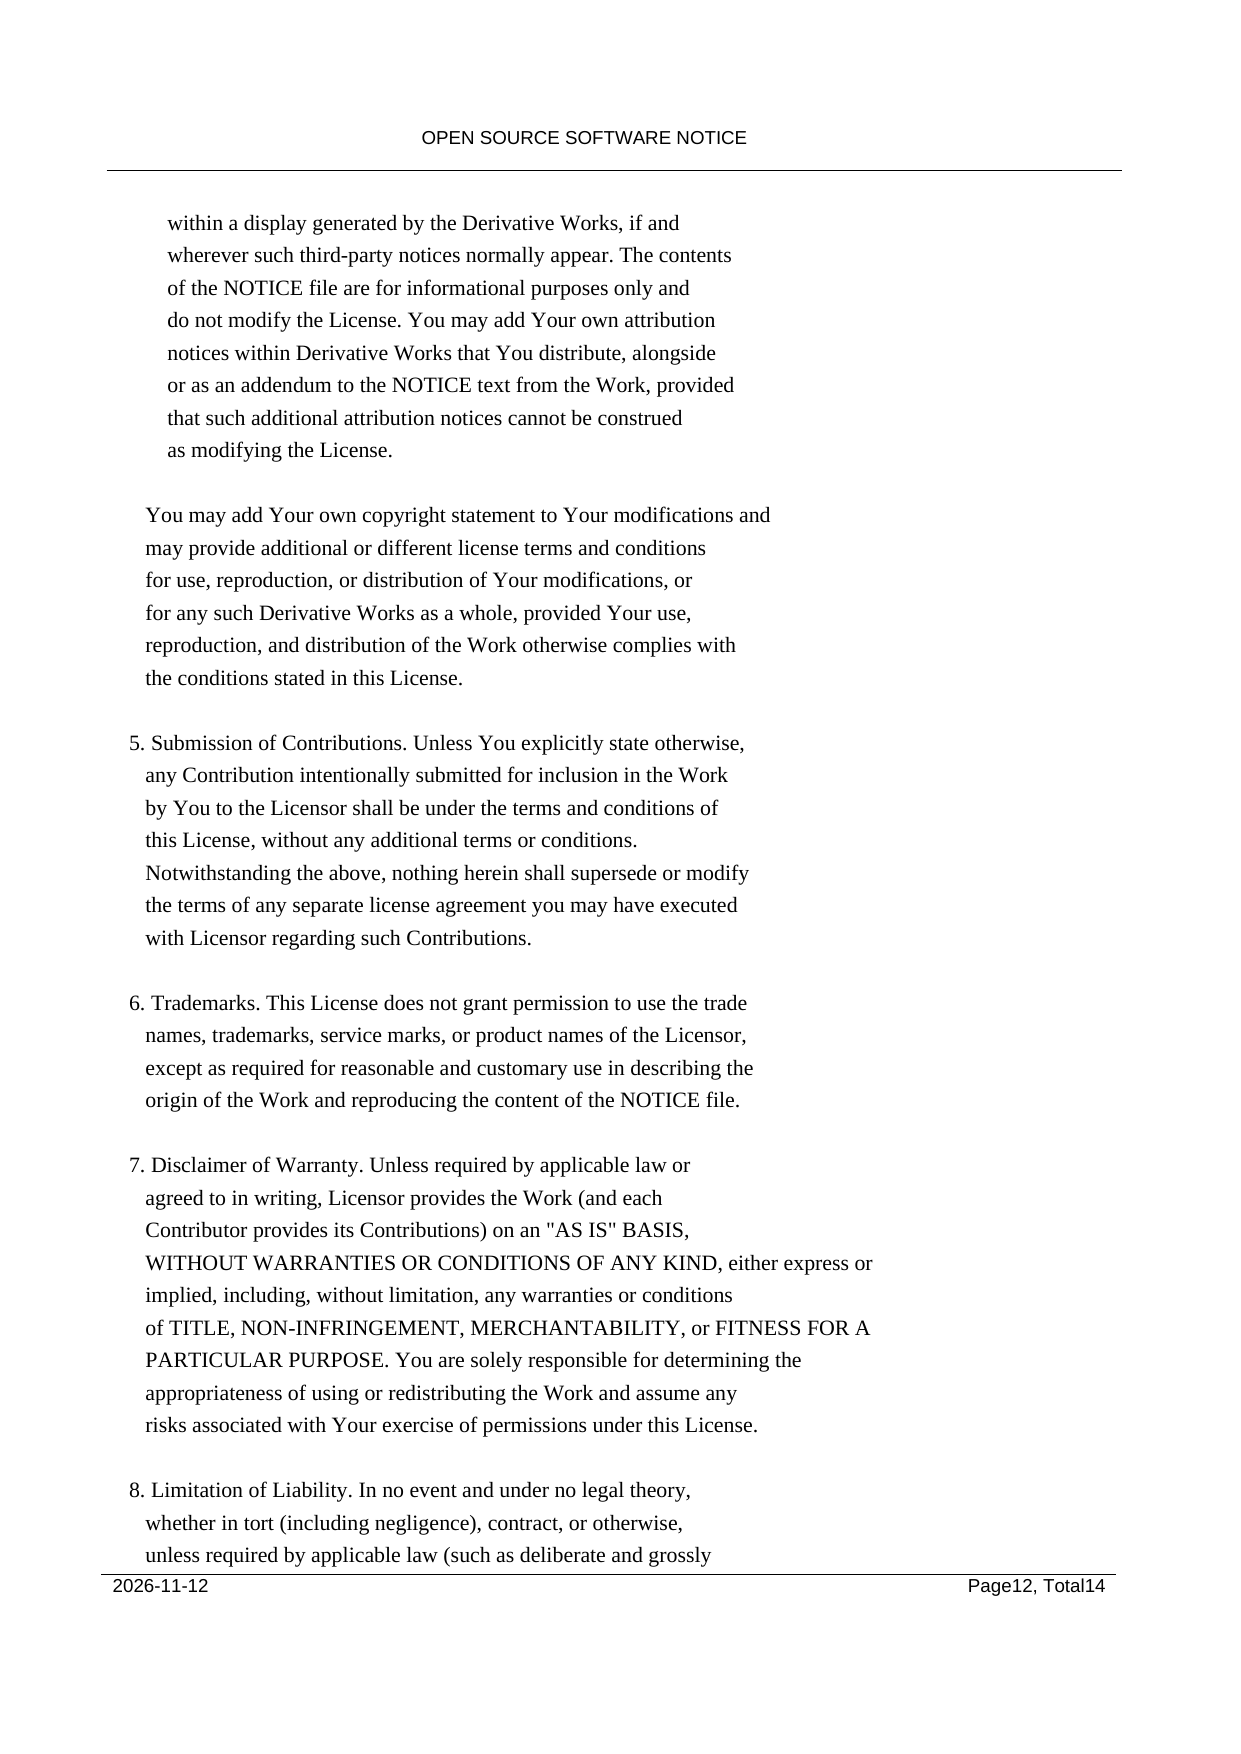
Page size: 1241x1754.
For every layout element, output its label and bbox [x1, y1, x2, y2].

text [112, 206, 1128, 1571]
